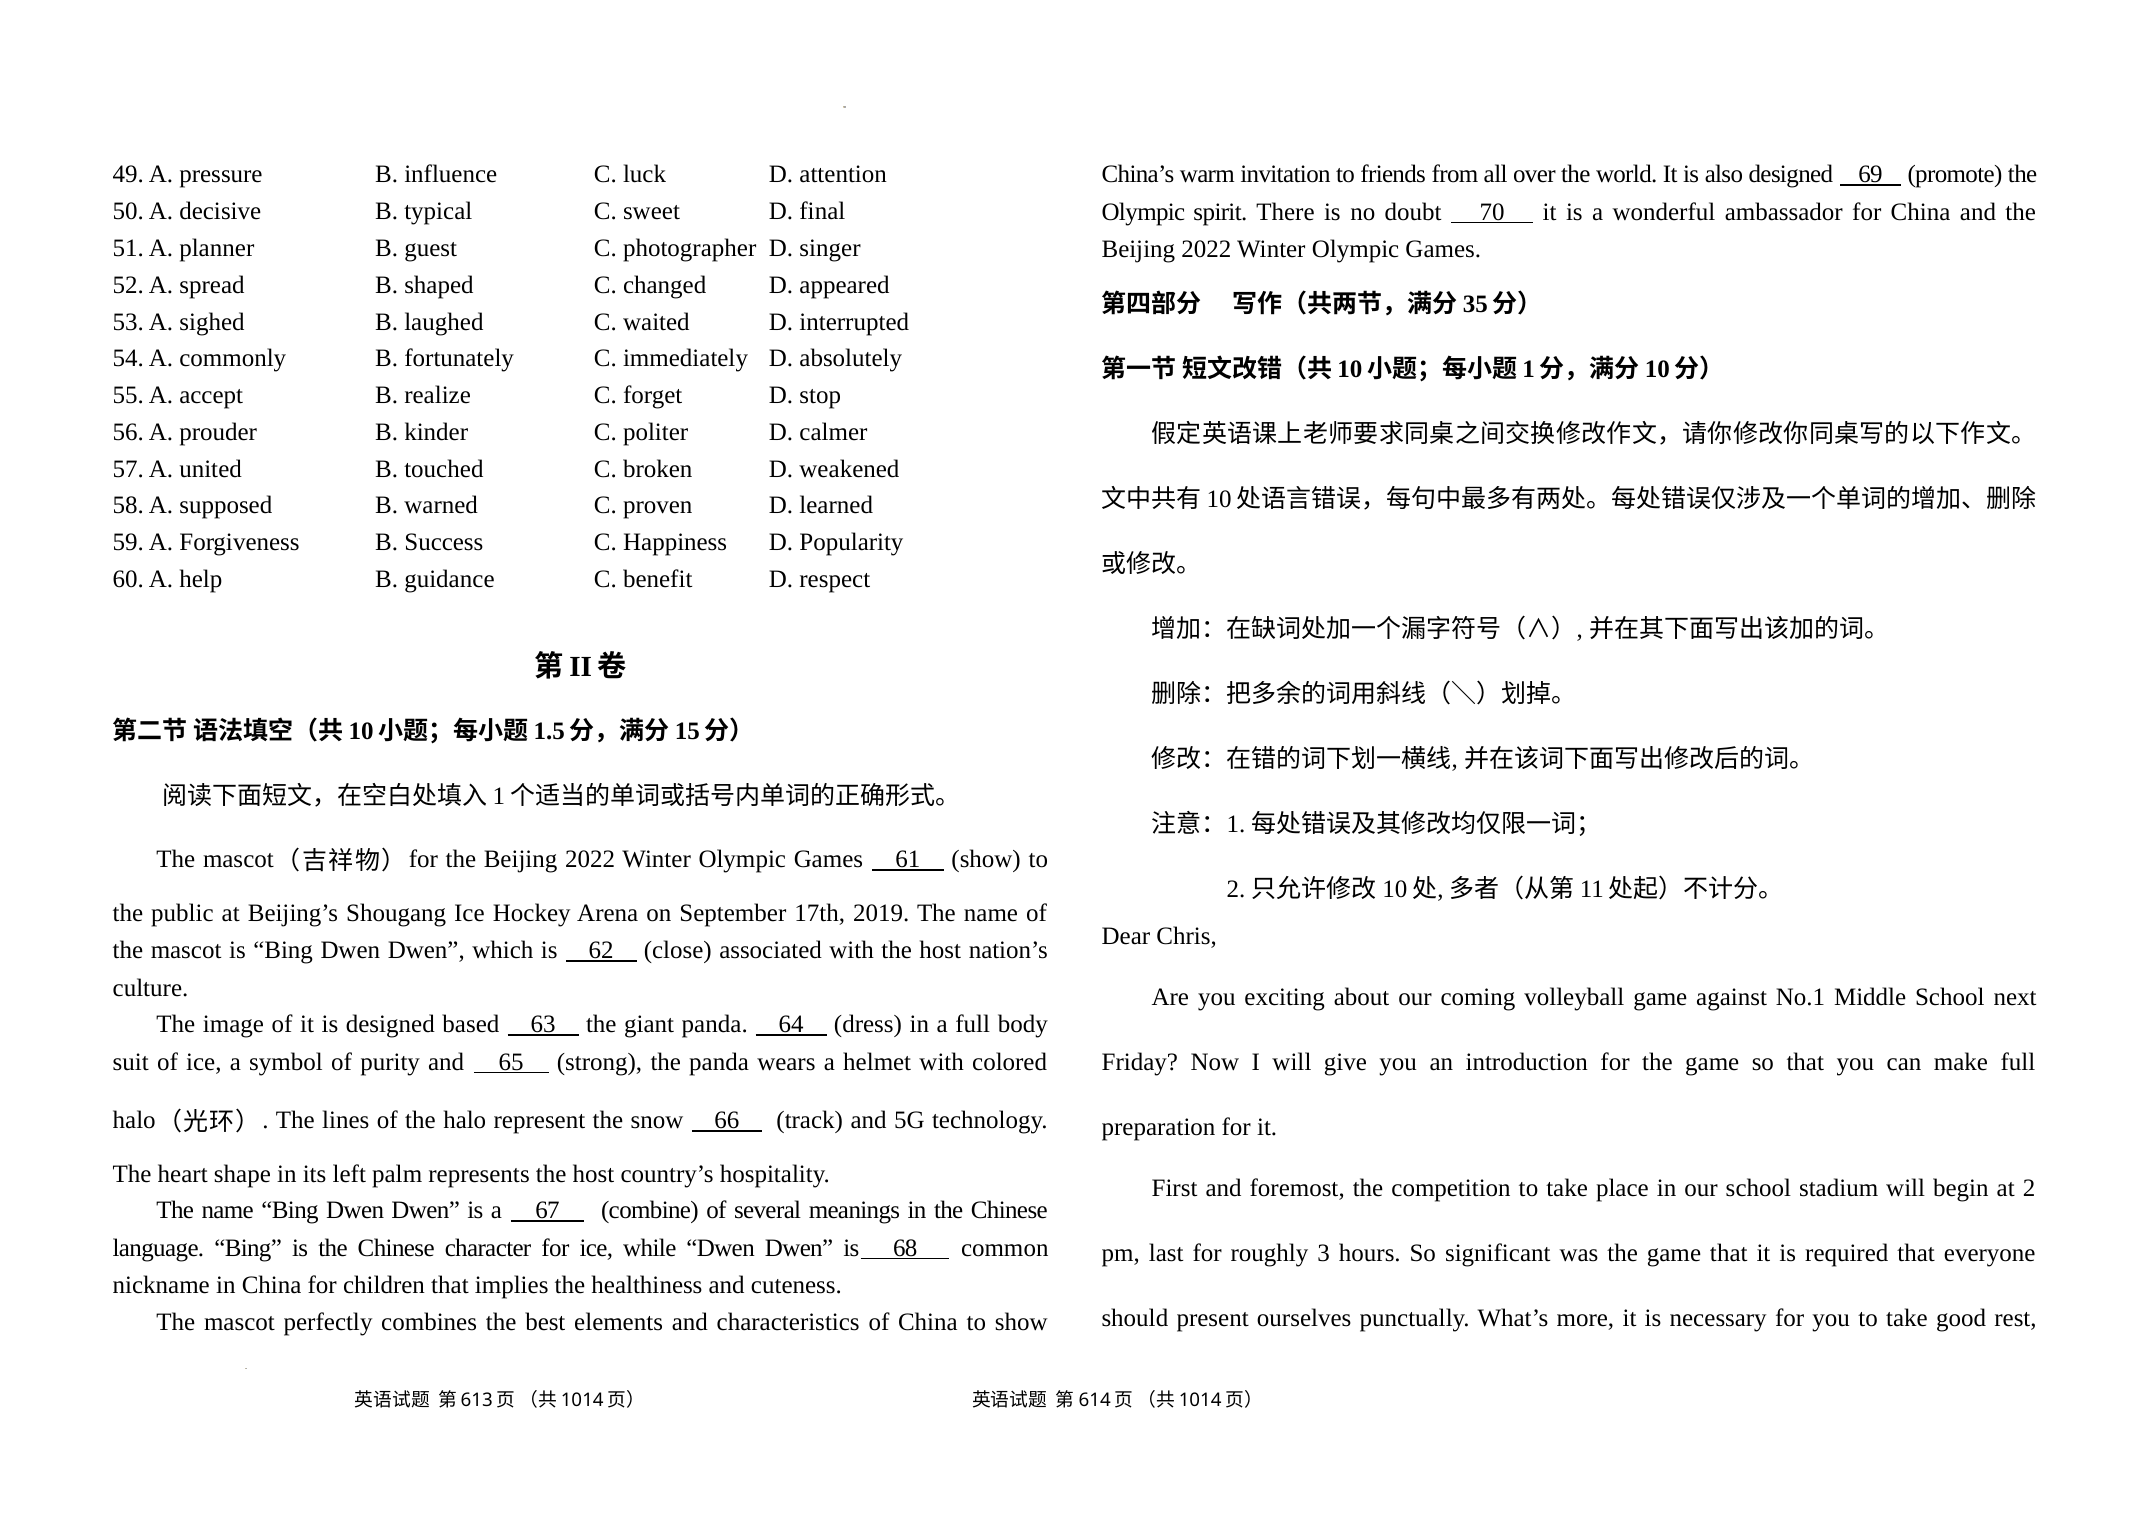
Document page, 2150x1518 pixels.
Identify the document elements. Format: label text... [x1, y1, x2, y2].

text 60. A. help B. guidance C. benefit D. respect [112, 562, 1048, 594]
text The mascot perfectly combines the best elements and characteristics of China to show China’s warm invitation to friends from all over the world. It is also designed 69 (promote) the Olympic spirit. There is no doubt 70 it is a wonderful ambassador for China and the Beijing 2022 Winter Olympic Games. [112, 1305, 1048, 1337]
text 56. A. prouder B. kinder C. politer D. calmer [112, 415, 1048, 447]
text 57. A. united B. touched C. broken D. weakened [112, 452, 1048, 484]
text 阅读下面短文，在空白处填入1个适当的单词或括号内单词的正确形式。 [112, 761, 1048, 826]
text 注意：1. 每处错误及其修改均仅限一词； [1101, 789, 2037, 854]
text 第一节 短文改错（共10小题；每小题1分，满分10分） [1101, 334, 2037, 399]
text 50. A. decisive B. typical C. sweet D. final [112, 194, 1048, 227]
text 修改：在错的词下划一横线, 并在该词下面写出修改后的词。 [1101, 724, 2037, 789]
text The mascot（吉祥物）for the Beijing 2022 Winter Olympic Games 61 (show) to the public at Beijing’s Shougang Ice Hockey Arena on September 17th, 2019. The name of the mascot is “Bing Dwen Dwen”, which is 62 (close) associated with the host nation’s culture. [112, 826, 1048, 1003]
text 52. A. spread B. shaped C. changed D. appeared [112, 268, 1048, 300]
text 2. 只允许修改 10处, 多者（从第11处起）不计分。 [1101, 854, 2037, 919]
text 58. A. supposed B. warned C. proven D. learned [112, 488, 1048, 521]
text 第四部分 写作（共两节，满分35分） [1101, 269, 2037, 334]
text Are you exciting about our coming volleyball game against No.1 Middle School next Friday? Now I will give you an introduction for the game so that you can make full preparation for it. [1101, 980, 2037, 1143]
text 删除：把多余的词用斜线（＼）划掉。 [1101, 659, 2037, 724]
text The image of it is designed based 63 the giant panda. 64 (dress) in a full body suit of ice, a symbol of purity and 65 (strong), the panda wears a helmet with colored halo（光环）. The lines of the halo represent the snow 66 (track) and 5G technology. The heart shape in its left palm represents the host country’s hospitality. [112, 1007, 1048, 1189]
text 假定英语课上老师要求同桌之间交换修改作文，请你修改你同桌写的以下作文。文中共有10处语言错误，每句中最多有两处。每处错误仅涉及一个单词的增加、删除或修改。 [1101, 399, 2037, 594]
text 53. A. sighed B. laughed C. waited D. interrupted [112, 305, 1048, 337]
text 第二节 语法填空（共10小题；每小题1.5分，满分15分） [112, 696, 1048, 761]
text The name “Bing Dwen Dwen” is a 67 (combine) of several meanings in the Chinese language. “Bing” is the Chinese character for ice, while “Dwen Dwen” is 68 common nickname in China for children that implies the healthiness and cuteness. [112, 1193, 1048, 1301]
text Dear Chris, [1101, 919, 2037, 951]
text 49. A. pressure B. influence C. luck D. attention [112, 158, 1048, 190]
text 第II卷 [112, 631, 1048, 696]
text 54. A. commonly B. fortunately C. immediately D. absolutely [112, 341, 1048, 374]
text The mascot perfectly combines the best elements and characteristics of China to show China’s warm invitation to friends from all over the world. It is also designed 69 (promote) the Olympic spirit. There is no doubt 70 it is a wonderful ambassador for China and the Beijing 2022 Winter Olympic Games. [1101, 158, 2037, 265]
text 59. A. Forgiveness B. Success C. Happiness D. Popularity [112, 525, 1048, 558]
text 增加：在缺词处加一个漏字符号（∧）, 并在其下面写出该加的词。 [1101, 594, 2037, 659]
text 55. A. accept B. realize C. forget D. stop [112, 378, 1048, 411]
text 51. A. planner B. guest C. photographer D. singer [112, 231, 1048, 264]
